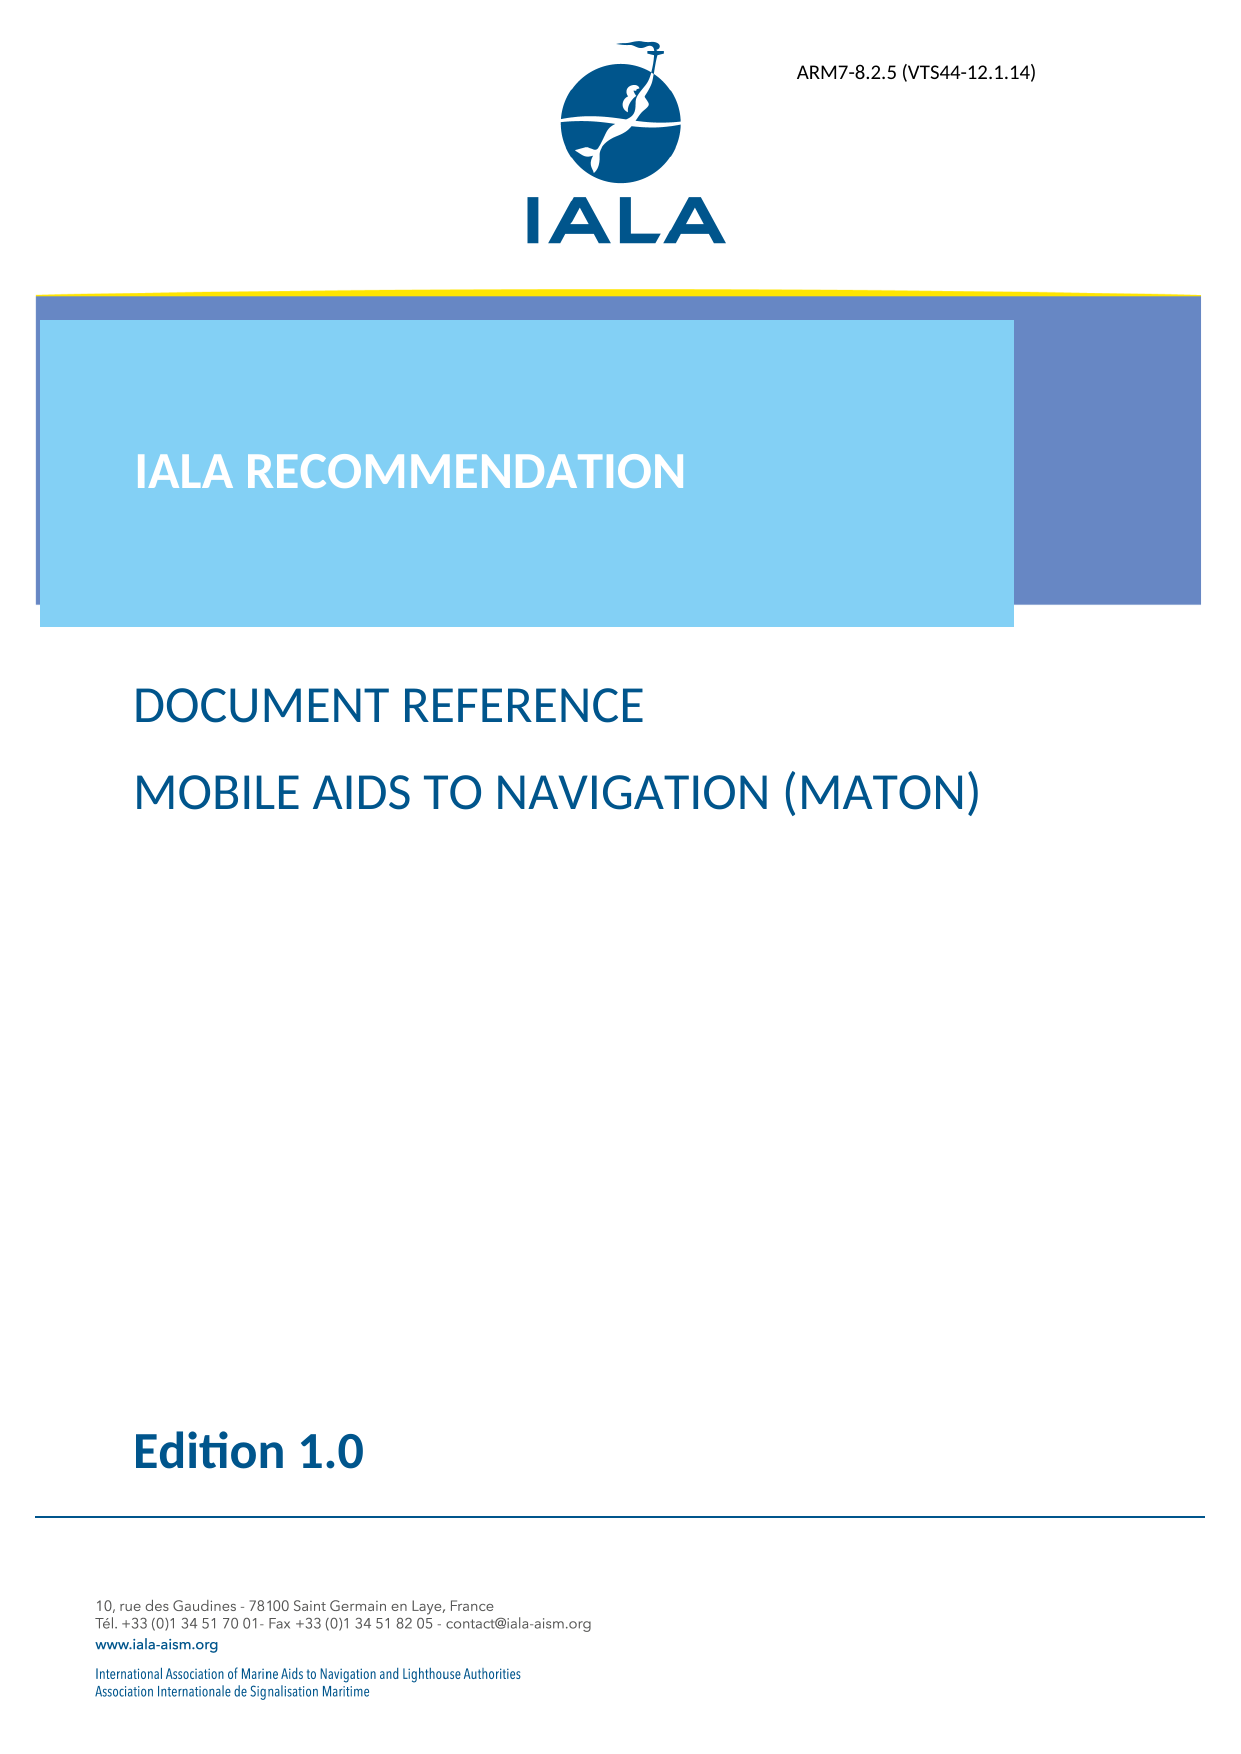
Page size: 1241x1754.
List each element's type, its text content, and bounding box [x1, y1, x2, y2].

text MOBILE AIDS TO NAVIGATION (MATON) [133, 759, 1107, 822]
text Document reference [133, 672, 1107, 736]
picture [0, 29, 1240, 616]
table_header IALA RECOMMENDATION [40, 320, 1014, 627]
text Edition 1.0 [133, 1418, 1107, 1482]
picture [89, 1595, 622, 1714]
